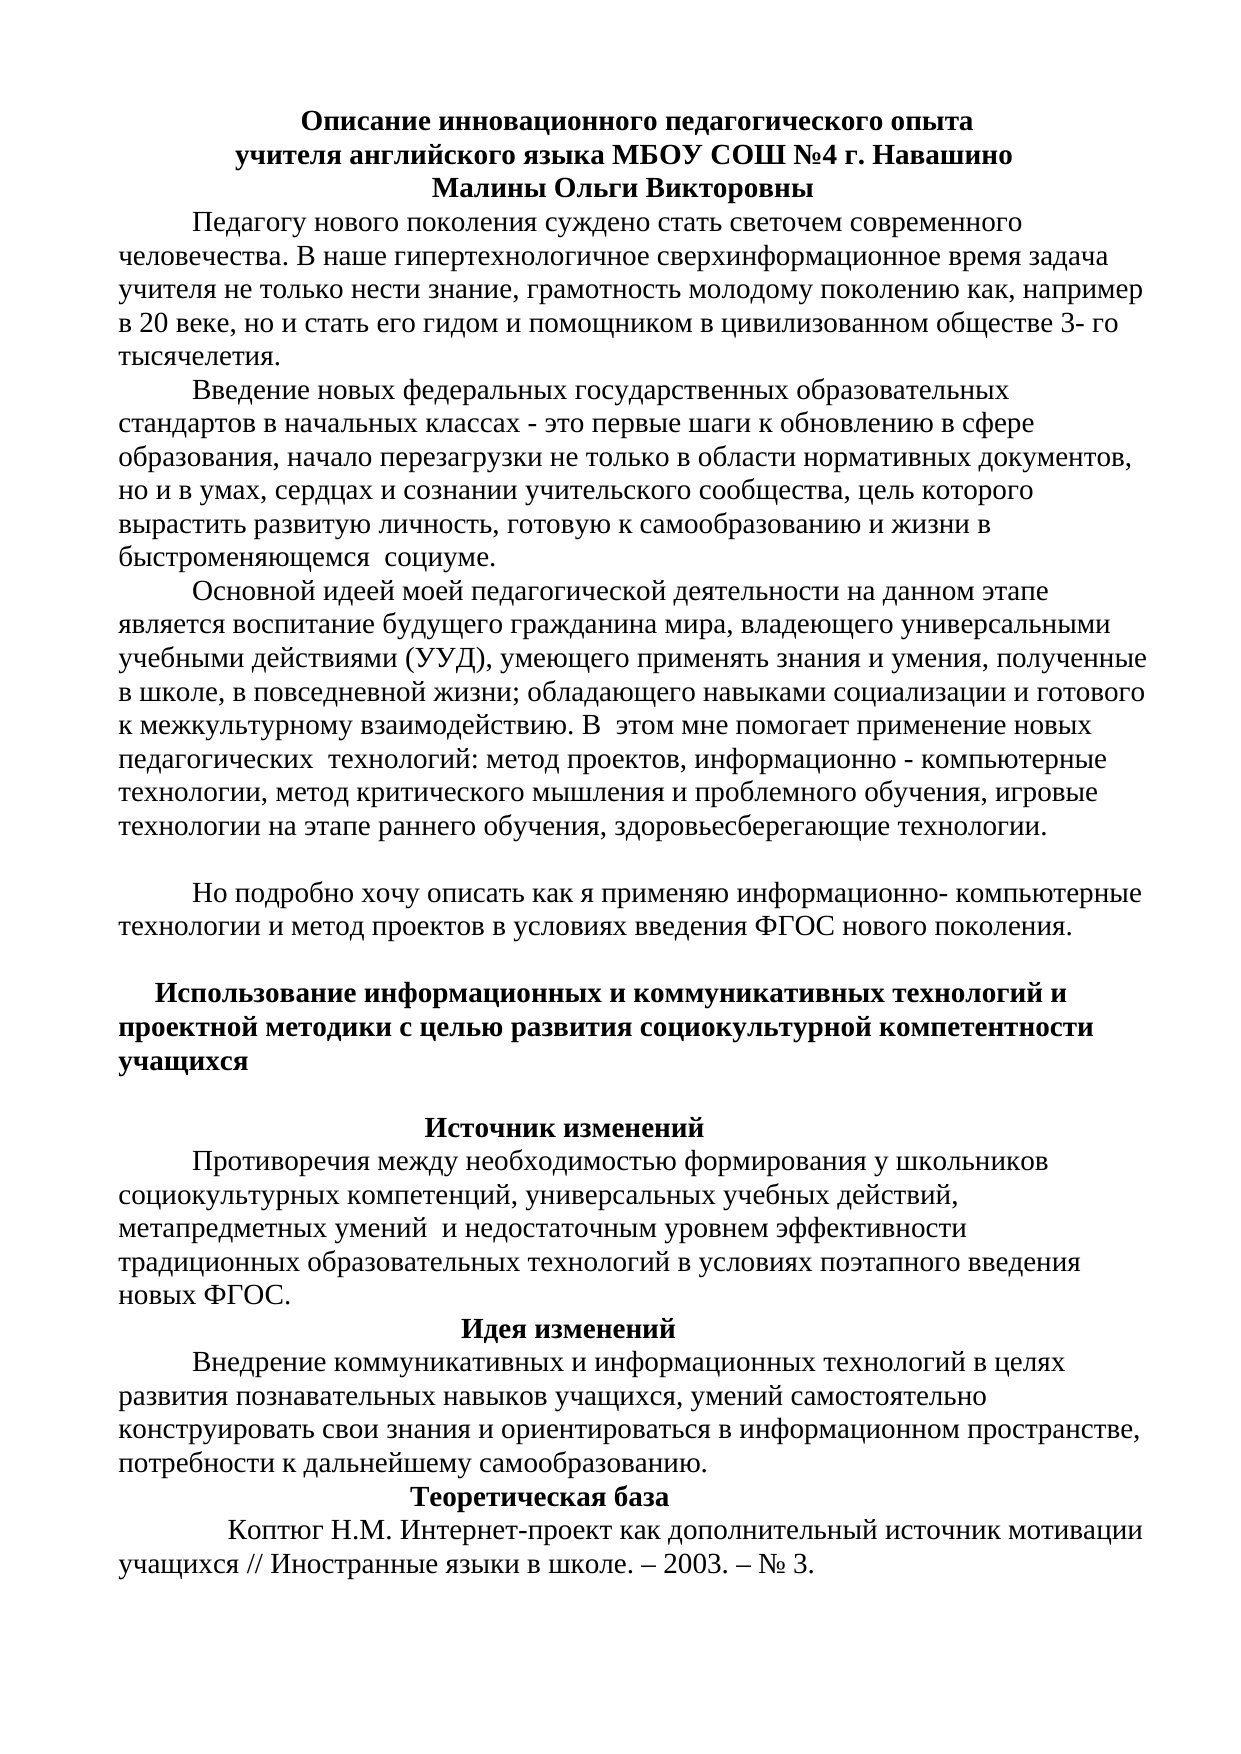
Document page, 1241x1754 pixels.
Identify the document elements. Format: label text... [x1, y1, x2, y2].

text Малины Ольги Викторовны [118, 171, 1152, 204]
text учителя английского языка МБОУ СОШ №4 г. Навашино [118, 137, 1152, 171]
text Противоречия между необходимостью формирования у школьников социокультурных компетенций, универсальных учебных действий, метапредметных умений и недостаточным уровнем эффективности традиционных образовательных технологий в условиях поэтапного введения новых ФГОС. [118, 1143, 1152, 1311]
text Источник изменений [118, 1110, 1152, 1143]
text Введение новых федеральных государственных образовательных стандартов в начальных классах - это первые шаги к обновлению в сфере образования, начало перезагрузки не только в области нормативных документов, но и в умах, сердцах и сознании учительского сообщества, цель которого вырастить развитую личность, готовую к самообразованию и жизни в быстроменяющемся социуме. [118, 372, 1152, 573]
text Внедрение коммуникативных и информационных технологий в целях развития познавательных навыков учащихся, умений самостоятельно конструировать свои знания и ориентироваться в информационном пространстве, потребности к дальнейшему самообразованию. [118, 1344, 1152, 1479]
text Теоретическая база [118, 1479, 1152, 1512]
text Идея изменений [118, 1311, 1152, 1344]
text Использование информационных и коммуникативных технологий и проектной методики с целью развития социокультурной компетентности учащихся [118, 976, 1152, 1076]
text Коптюг Н.М. Интернет-проект как дополнительный источник мотивации учащихся // Иностранные языки в школе. – 2003. – № 3. [118, 1512, 1152, 1579]
text Описание инновационного педагогического опыта [118, 103, 1152, 137]
text Основной идеей моей педагогической деятельности на данном этапе является воспитание будущего гражданина мира, владеющего универсальными учебными действиями (УУД), умеющего применять знания и умения, полученные в школе, в повседневной жизни; обладающего навыками социализации и готового к межкультурному взаимодействию. В этом мне помогает применение новых педагогических технологий: метод проектов, информационно - компьютерные технологии, метод критического мышления и проблемного обучения, игровые технологии на этапе раннего обучения, здоровьесберегающие технологии. [118, 573, 1152, 841]
text Но подробно хочу описать как я применяю информационно- компьютерные технологии и метод проектов в условиях введения ФГОС нового поколения. [118, 875, 1152, 942]
text Педагогу нового поколения суждено стать светочем современного человечества. В наше гипертехнологичное сверхинформационное время задача учителя не только нести знание, грамотность молодому поколению как, например в 20 веке, но и стать его гидом и помощником в цивилизованном обществе 3- го тысячелетия. [118, 204, 1152, 372]
